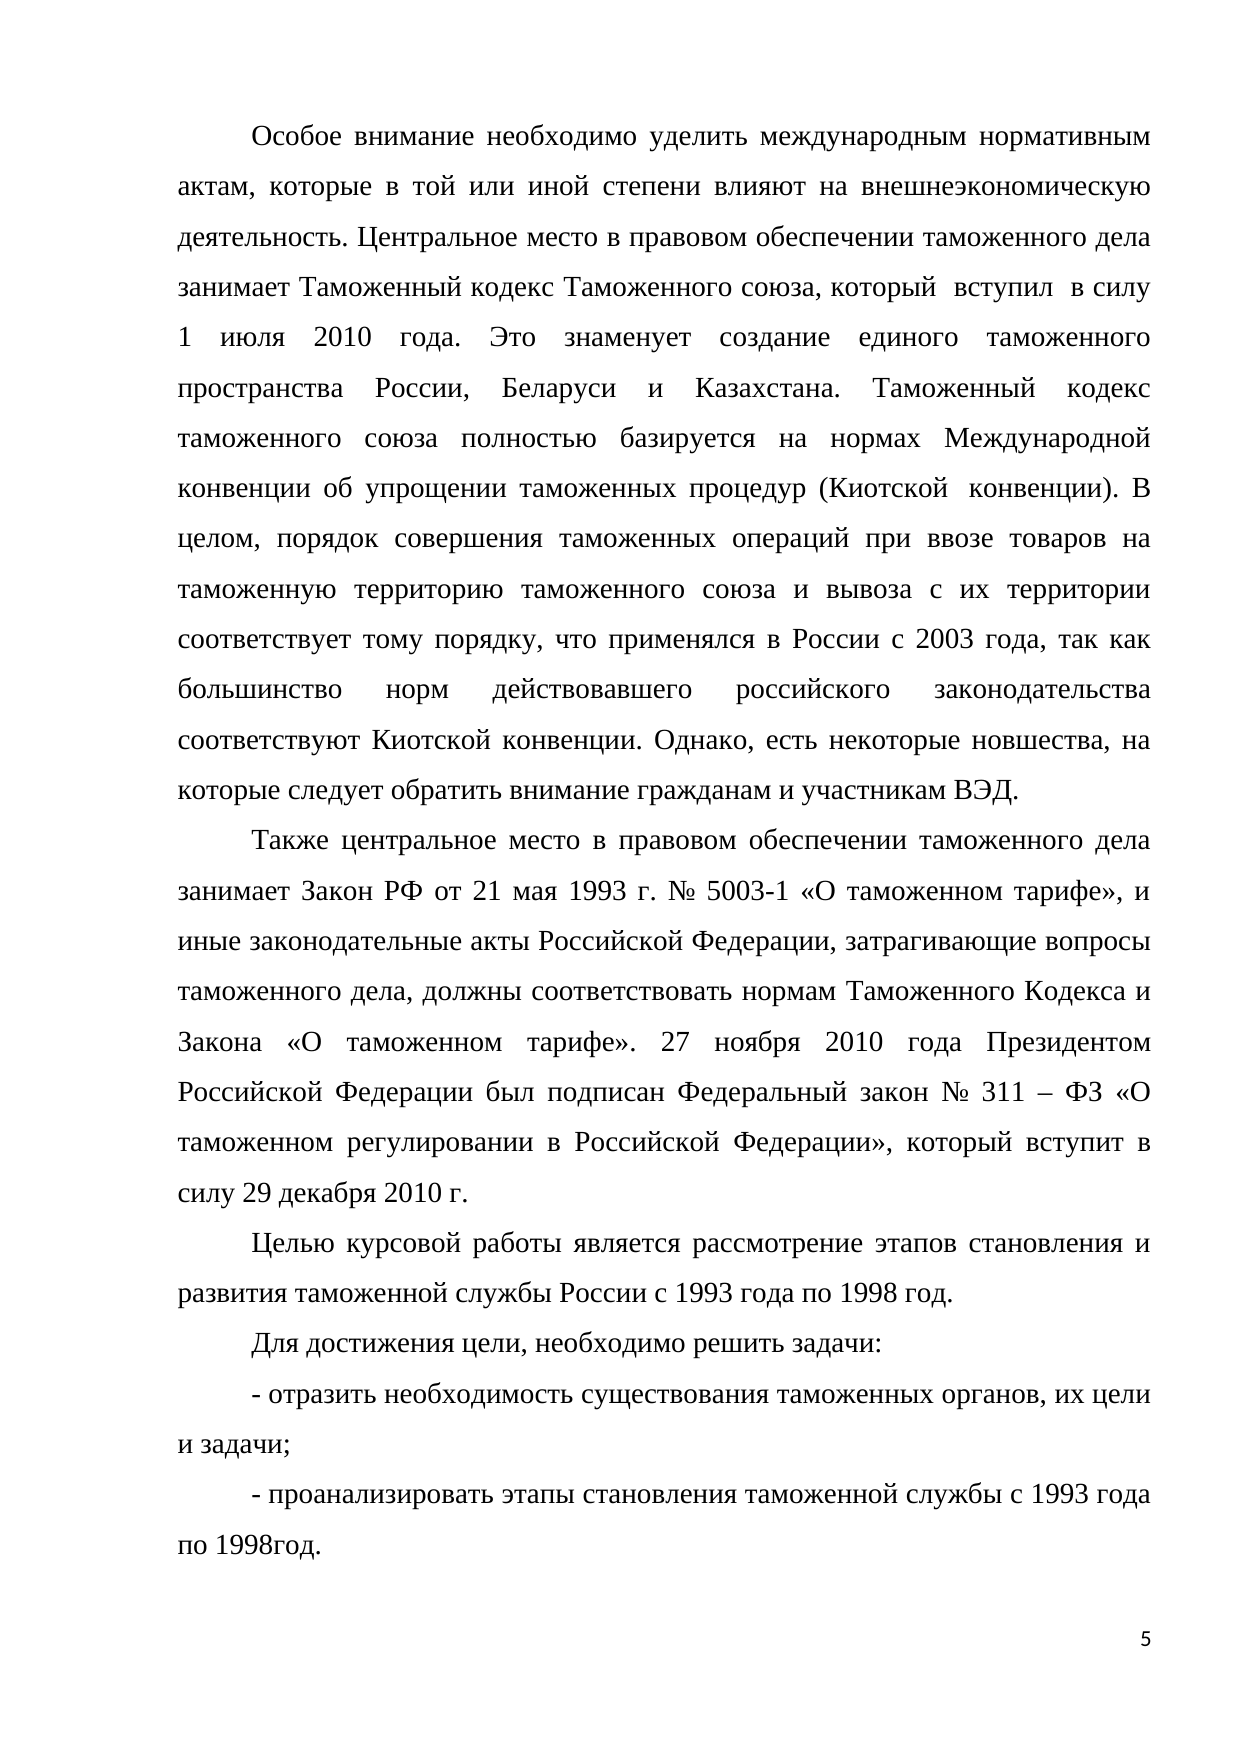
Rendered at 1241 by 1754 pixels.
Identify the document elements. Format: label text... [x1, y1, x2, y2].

text Для достижения цели, необходимо решить задачи: [177, 1326, 1152, 1359]
text - отразить необходимость существования таможенных органов, их цели и задачи; [177, 1376, 1152, 1460]
text Также центральное место в правовом обеспечении таможенного дела занимает Закон РФ от 21 мая 1993 г. № 5003-1 «О таможенном тарифе», и иные законодательные акты Российской Федерации, затрагивающие вопросы таможенного дела, должны соответствовать нормам Таможенного Кодекса и Закона «О таможенном тарифе». 27 ноября 2010 года Президентом Российской Федерации был подписан Федеральный закон № 311 – ФЗ «О таможенном регулировании в Российской Федерации», который вступит в силу 29 декабря 2010 г. [177, 822, 1152, 1208]
text Особое внимание необходимо уделить международным нормативным актам, которые в той или иной степени влияют на внешнеэкономическую деятельность. Центральное место в правовом обеспечении таможенного дела занимает Таможенный кодекс Таможенного союза, который вступил в силу 1 июля 2010 года. Это знаменует создание единого таможенного пространства России, Беларуси и Казахстана. Таможенный кодекс таможенного союза полностью базируется на нормах Международной конвенции об упрощении таможенных процедур (Киотской конвенции). В целом, порядок совершения таможенных операций при ввозе товаров на таможенную территорию таможенного союза и вывоза с их территории соответствует тому порядку, что применялся в России с 2003 года, так как большинство норм действовавшего российского законодательства соответствуют Киотской конвенции. Однако, есть некоторые новшества, на которые следует обратить внимание гражданам и участникам ВЭД. [177, 118, 1152, 806]
text - проанализировать этапы становления таможенной службы с 1993 года по 1998год. [177, 1477, 1152, 1560]
text Целью курсовой работы является рассмотрение этапов становления и развития таможенной службы России с 1993 года по 1998 год. [177, 1225, 1152, 1309]
